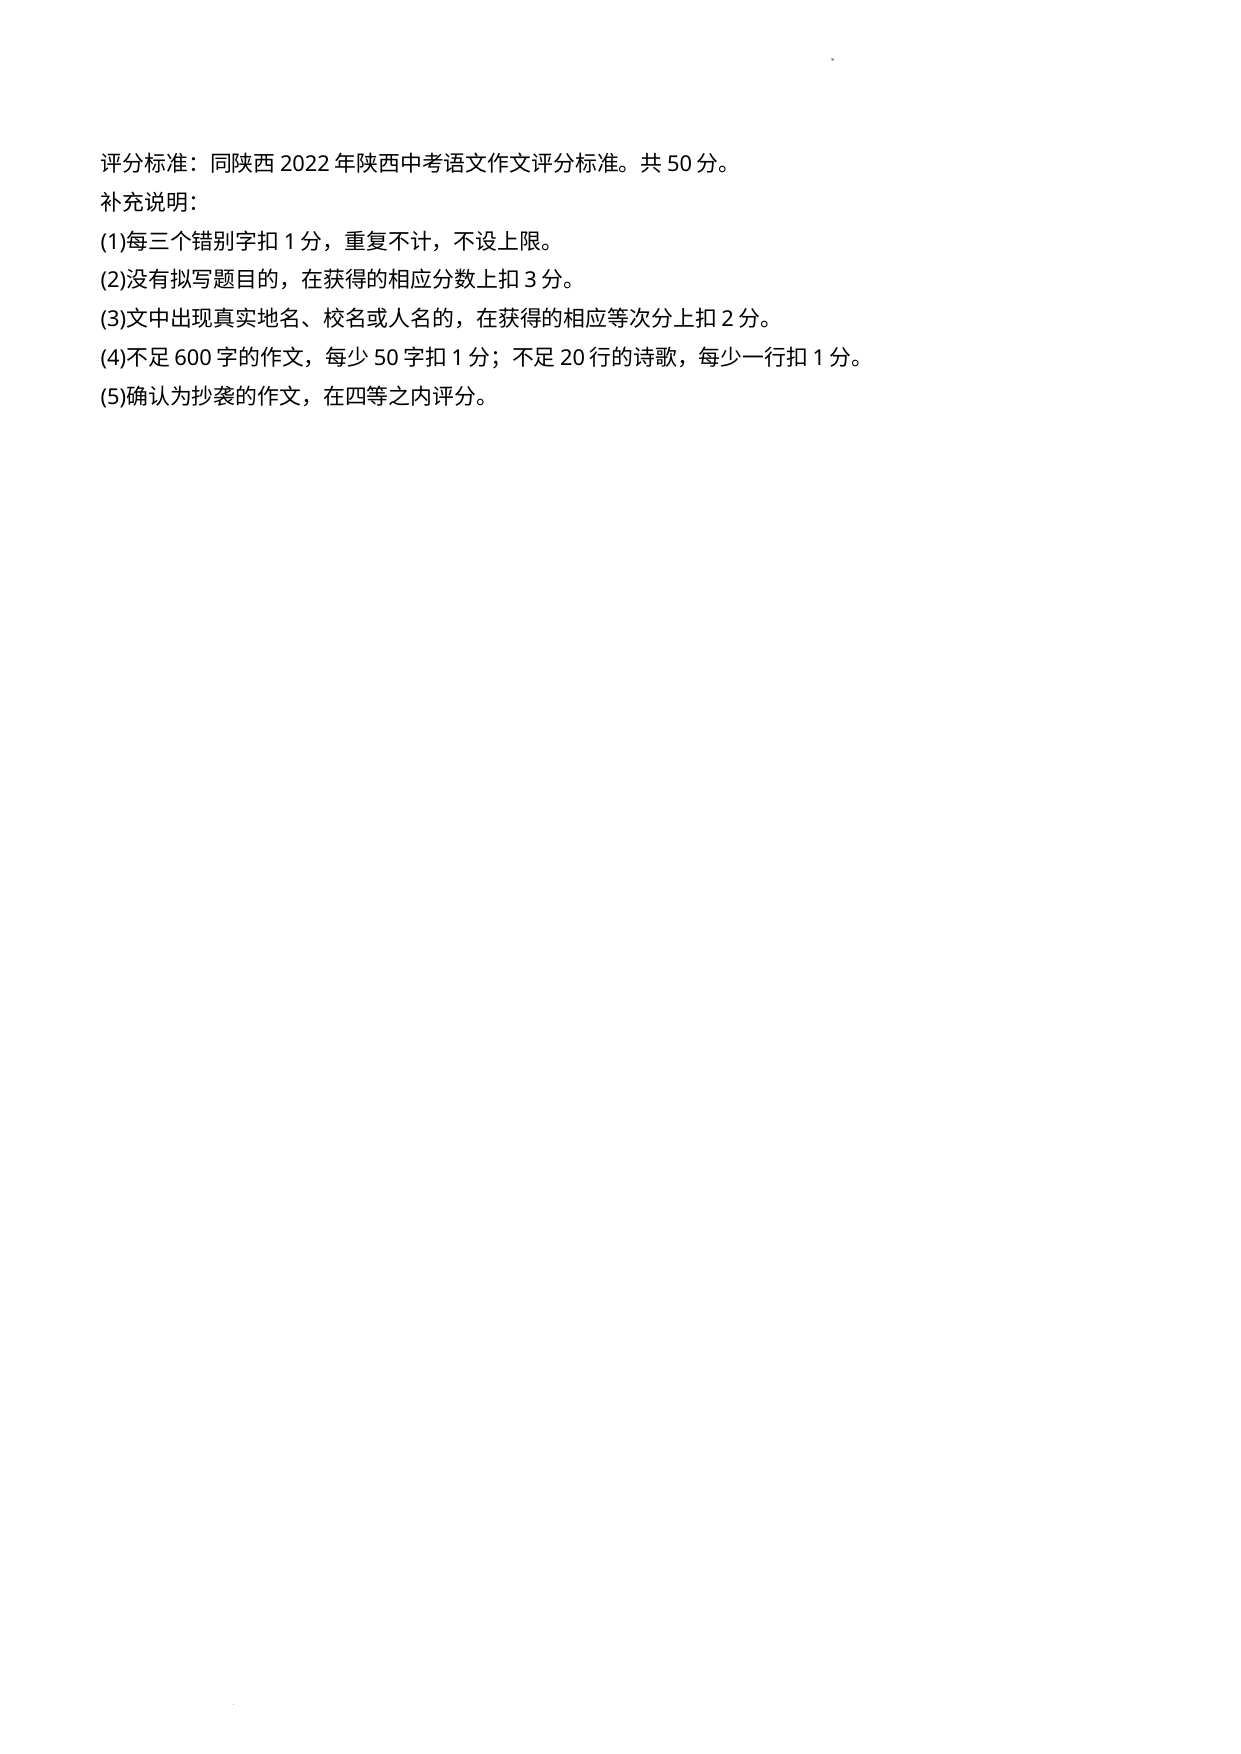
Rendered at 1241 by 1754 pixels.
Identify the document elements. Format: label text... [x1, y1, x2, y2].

text 补充说明： [100, 184, 1140, 217]
text (2)没有拟写题目的，在获得的相应分数上扣3分。 [100, 262, 1140, 295]
text 评分标准：同陕西2022年陕西中考语文作文评分标准。共50分。 [100, 146, 1140, 178]
text (4)不足600字的作文，每少50字扣1分；不足20行的诗歌，每少一行扣1分。 [100, 340, 1140, 372]
text (5)确认为抄袭的作文，在四等之内评分。 [100, 379, 1140, 411]
text (3)文中出现真实地名、校名或人名的，在获得的相应等次分上扣2分。 [100, 301, 1140, 333]
text (1)每三个错别字扣1分，重复不计，不设上限。 [100, 223, 1140, 256]
